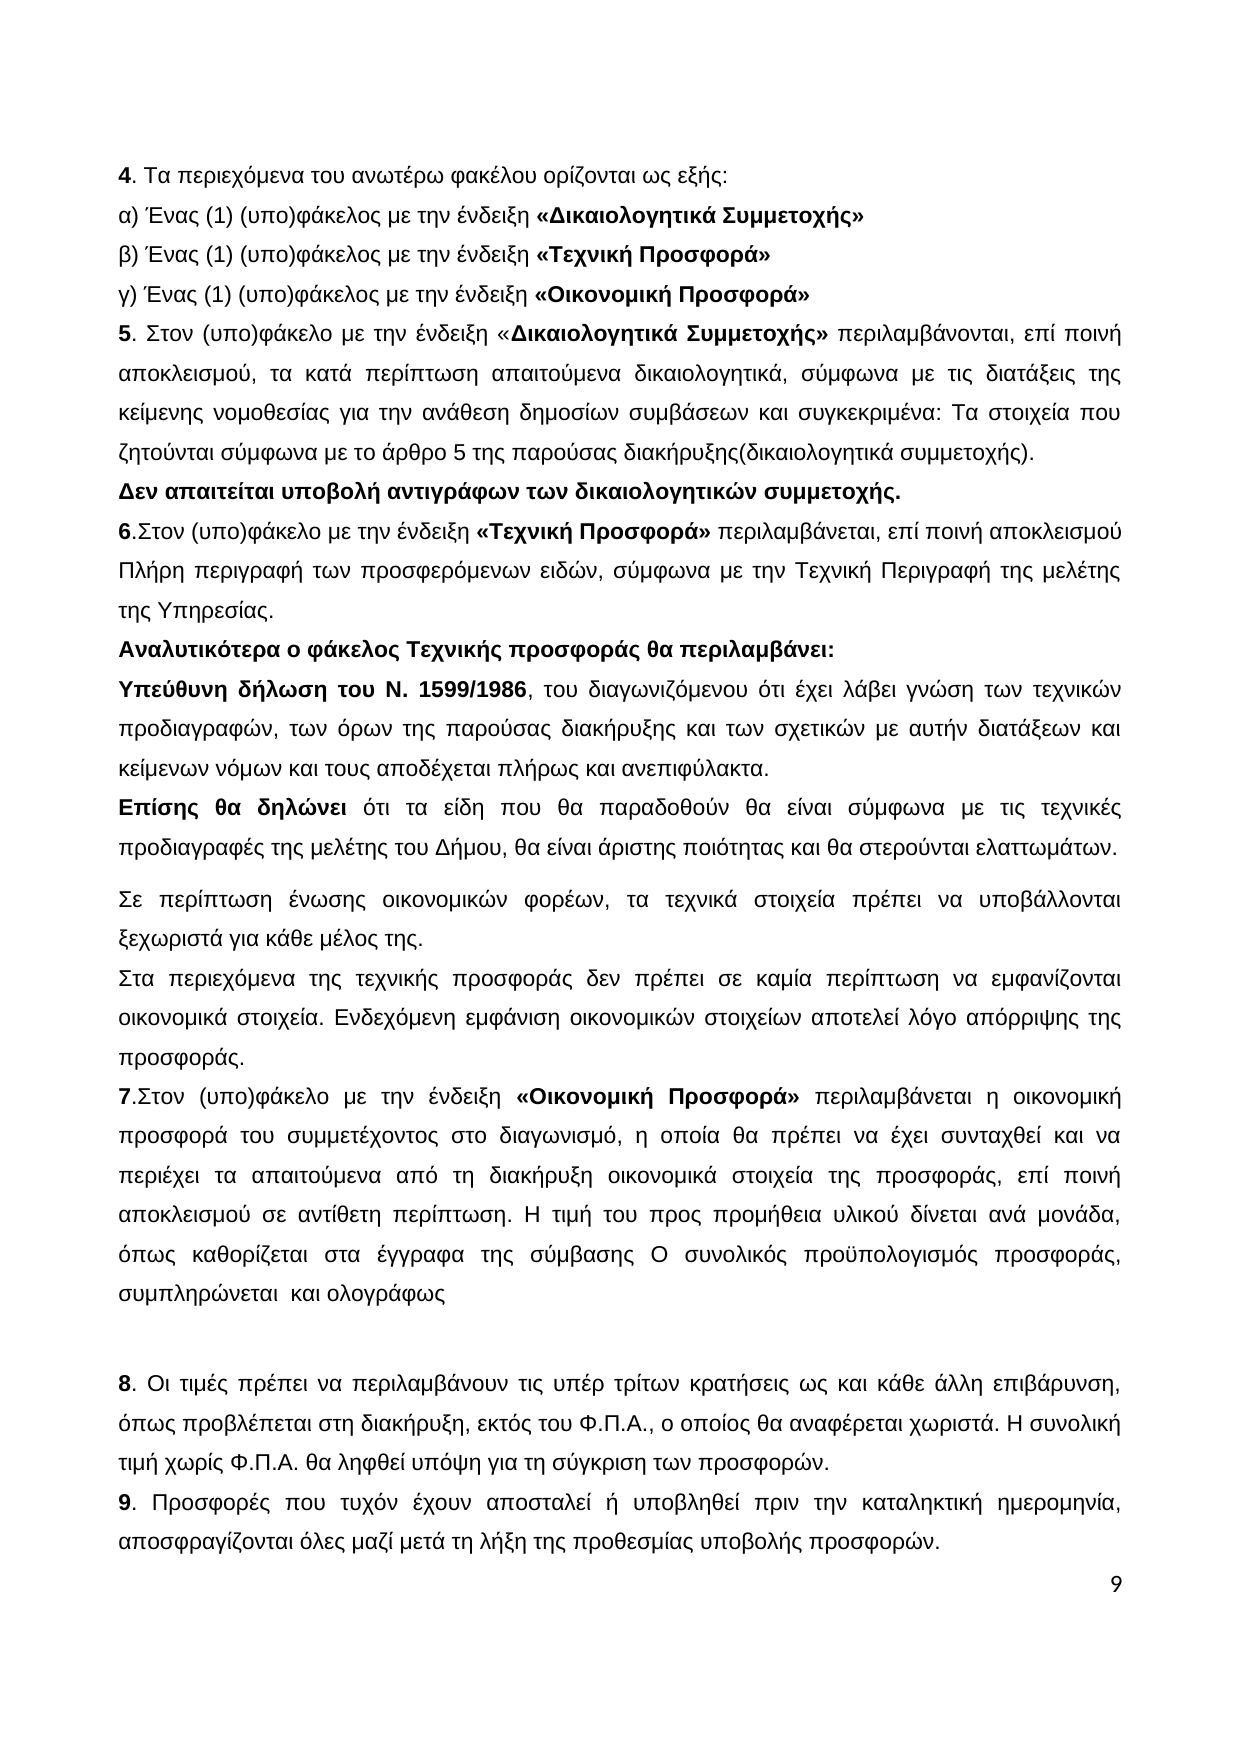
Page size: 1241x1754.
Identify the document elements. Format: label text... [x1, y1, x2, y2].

text Υπεύθυνη δήλωση του Ν. 1599/1986, του διαγωνιζόμενου ότι έχει λάβει γνώση των τεχνικών προδιαγραφών, των όρων της παρούσας διακήρυξης και των σχετικών με αυτήν διατάξεων και κείμενων νόμων και τους αποδέχεται πλήρως και ανεπιφύλακτα. [118, 676, 1122, 781]
text Επίσης θα δηλώνει ότι τα είδη που θα παραδοθούν θα είναι σύμφωνα με τις τεχνικές προδιαγραφές της μελέτης του Δήμου, θα είναι άριστης ποιότητας και θα στερούνται ελαττωμάτων. [118, 794, 1122, 860]
text 9. Προσφορές που τυχόν έχουν αποσταλεί ή υποβληθεί πριν την καταληκτική ημερομηνία, αποσφραγίζονται όλες μαζί μετά τη λήξη της προθεσμίας υποβολής προσφορών. [118, 1489, 1122, 1554]
text β) Ένας (1) (υπο)φάκελος με την ένδειξη «Τεχνική Προσφορά» [118, 241, 1122, 268]
text Aναλυτικότερα ο φάκελος Τεχνικής προσφοράς θα περιλαμβάνει: [118, 636, 1122, 663]
text 7.Στον (υπο)φάκελο με την ένδειξη «Οικονομική Προσφορά» περιλαμβάνεται η οικονομική προσφορά του συμμετέχοντος στο διαγωνισμό, η οποία θα πρέπει να έχει συνταχθεί και να περιέχει τα απαιτούμενα από τη διακήρυξη οικονομικά στοιχεία της προσφοράς, επί ποινή αποκλεισμού σε αντίθετη περίπτωση. Η τιμή του προς προμήθεια υλικού δίνεται ανά μονάδα, όπως καθορίζεται στα έγγραφα της σύμβασης Ο συνολικός προϋπολογισμός προσφοράς, συμπληρώνεται και ολογράφως [118, 1083, 1122, 1307]
text Σε περίπτωση ένωσης οικονομικών φορέων, τα τεχνικά στοιχεία πρέπει να υποβάλλονται ξεχωριστά για κάθε μέλος της. [118, 886, 1122, 951]
text α) Ένας (1) (υπο)φάκελος με την ένδειξη «Δικαιολογητικά Συμμετοχής» [118, 202, 1122, 228]
text 4. Τα περιεχόμενα του ανωτέρω φακέλου ορίζονται ως εξής: [118, 162, 1122, 189]
text 6.Στον (υπο)φάκελο με την ένδειξη «Τεχνική Προσφορά» περιλαμβάνεται, επί ποινή αποκλεισμού Πλήρη περιγραφή των προσφερόμενων ειδών, σύμφωνα με την Τεχνική Περιγραφή της μελέτης της Υπηρεσίας. [118, 518, 1122, 623]
text Στα περιεχόμενα της τεχνικής προσφοράς δεν πρέπει σε καμία περίπτωση να εμφανίζονται οικονομικά στοιχεία. Ενδεχόμενη εμφάνιση οικονομικών στοιχείων αποτελεί λόγο απόρριψης της προσφοράς. [118, 964, 1122, 1070]
text γ) Ένας (1) (υπο)φάκελος με την ένδειξη «Οικονομική Προσφορά» [118, 281, 1122, 307]
text 5. Στον (υπο)φάκελο με την ένδειξη «Δικαιολογητικά Συμμετοχής» περιλαμβάνονται, επί ποινή αποκλεισμού, τα κατά περίπτωση απαιτούμενα δικαιολογητικά, σύμφωνα με τις διατάξεις της κείμενης νομοθεσίας για την ανάθεση δημοσίων συμβάσεων και συγκεκριμένα: Τα στοιχεία που ζητούνται σύμφωνα με το άρθρο 5 της παρούσας διακήρυξης(δικαιολογητικά συμμετοχής). [118, 320, 1122, 465]
text Δεν απαιτείται υποβολή αντιγράφων των δικαιολογητικών συμμετοχής. [118, 478, 1122, 505]
text 8. Οι τιμές πρέπει να περιλαμβάνουν τις υπέρ τρίτων κρατήσεις ως και κάθε άλλη επιβάρυνση, όπως προβλέπεται στη διακήρυξη, εκτός του Φ.Π.Α., ο οποίος θα αναφέρεται χωριστά. Η συνολική τιμή χωρίς Φ.Π.Α. θα ληφθεί υπόψη για τη σύγκριση των προσφορών. [118, 1370, 1122, 1476]
